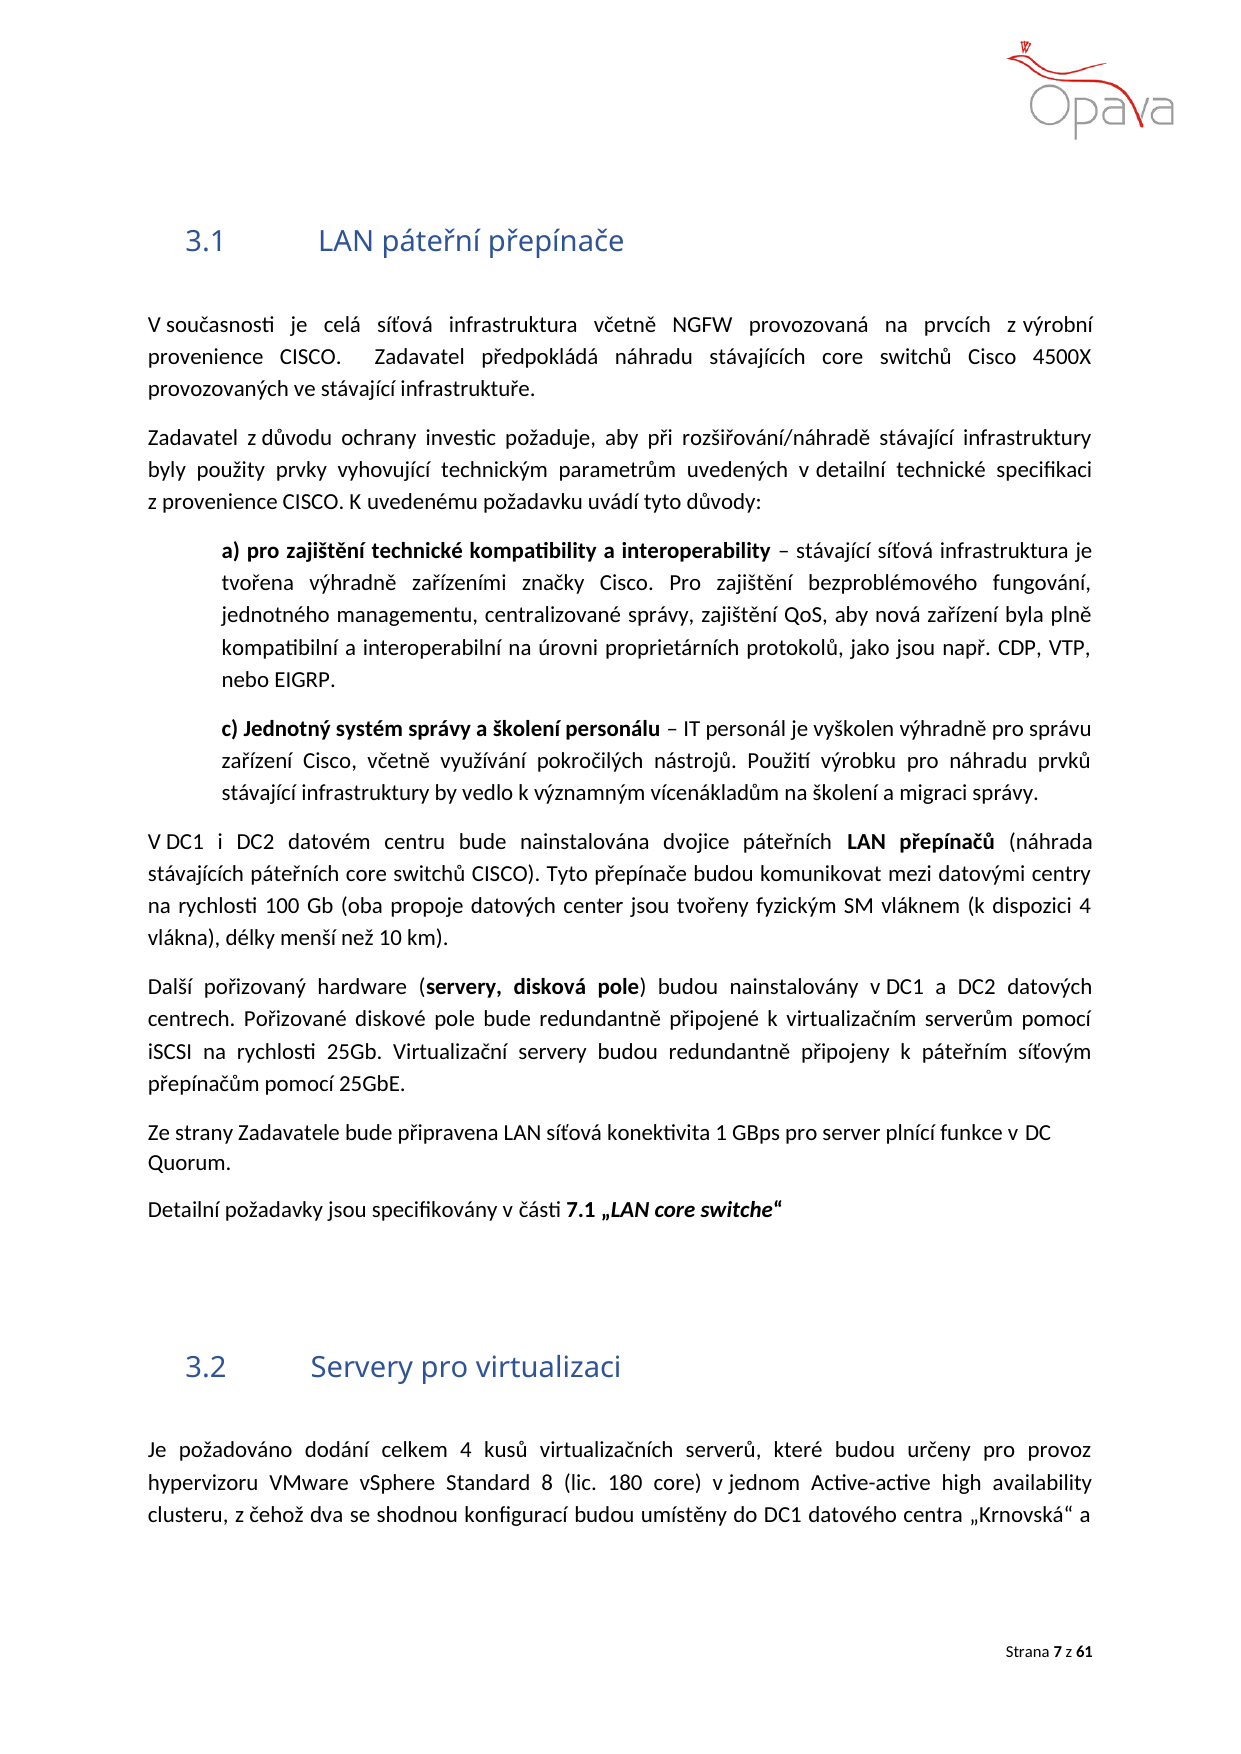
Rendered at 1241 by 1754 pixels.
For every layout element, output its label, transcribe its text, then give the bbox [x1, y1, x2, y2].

subtitle LAN páteřní přepínače [185, 220, 1093, 260]
text Ze strany Zadavatele bude připravena LAN síťová konektivita 1 GBps pro server plnící funkce v DC Quorum. [148, 1118, 1093, 1176]
text Zadavatel z důvodu ochrany investic požaduje, aby při rozšiřování/náhradě stávající infrastruktury byly použity prvky vyhovující technickým parametrům uvedených v detailní technické specifikaci z provenience CISCO. K uvedenému požadavku uvádí tyto důvody: [148, 423, 1093, 515]
text a) pro zajištění technické kompatibility a interoperability – stávající síťová infrastruktura je tvořena výhradně zařízeními značky Cisco. Pro zajištění bezproblémového fungování, jednotného managementu, centralizované správy, zajištění QoS, aby nová zařízení byla plně kompatibilní a interoperabilní na úrovni proprietárních protokolů, jako jsou např. CDP, VTP, nebo EIGRP. [221, 536, 1093, 693]
picture [998, 32, 1183, 147]
text V současnosti je celá síťová infrastruktura včetně NGFW provozovaná na prvcích z výrobní provenience CISCO. Zadavatel předpokládá náhradu stávajících core switchů Cisco 4500X provozovaných ve stávající infrastruktuře. [148, 310, 1093, 402]
subtitle Servery pro virtualizaci [185, 1346, 1093, 1386]
text Detailní požadavky jsou specifikovány v části 7.1 „LAN core switche“ [148, 1195, 1093, 1223]
text c) Jednotný systém správy a školení personálu – IT personál je vyškolen výhradně pro správu zařízení Cisco, včetně využívání pokročilých nástrojů. Použití výrobku pro náhradu prvků stávající infrastruktury by vedlo k významným vícenákladům na školení a migraci správy. [221, 714, 1093, 806]
text V DC1 i DC2 datovém centru bude nainstalována dvojice páteřních LAN přepínačů (náhrada stávajících páteřních core switchů CISCO). Tyto přepínače budou komunikovat mezi datovými centry na rychlosti 100 Gb (oba propoje datových center jsou tvořeny fyzickým SM vláknem (k dispozici 4 vlákna), délky menší než 10 km). [148, 827, 1093, 952]
text Další pořizovaný hardware (servery, disková pole) budou nainstalovány v DC1 a DC2 datových centrech. Pořizované diskové pole bude redundantně připojené k virtualizačním serverům pomocí iSCSI na rychlosti 25Gb. Virtualizační servery budou redundantně připojeny k páteřním síťovým přepínačům pomocí 25GbE. [148, 972, 1093, 1097]
